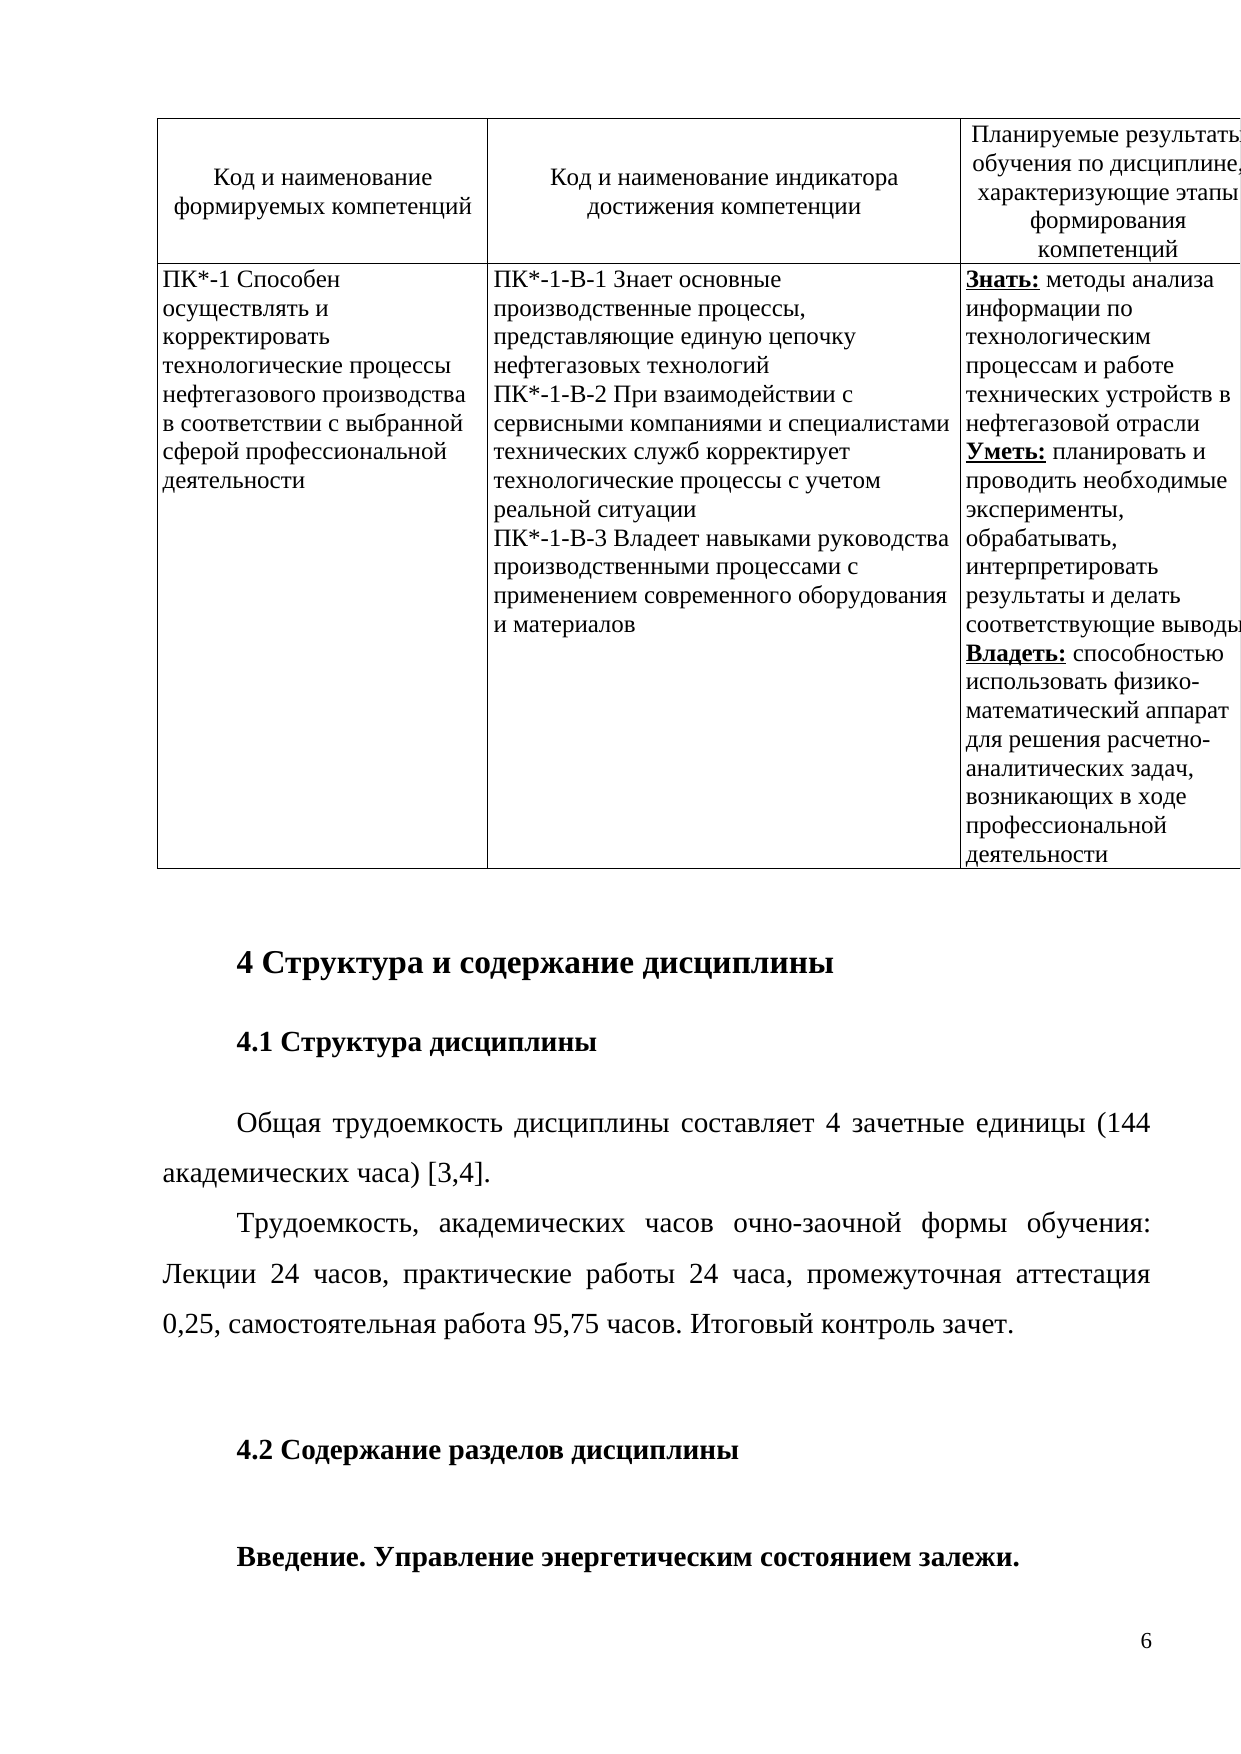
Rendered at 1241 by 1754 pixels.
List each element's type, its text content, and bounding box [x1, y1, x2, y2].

table_cell Знать: методы анализа информации по технологическим процессам и работе технических устройств в нефтегазовой отрасли Уметь: планировать и проводить необходимые эксперименты, обрабатывать, интерпретировать результаты и делать соответствующие выводы. Владеть: способностью использовать физико-математический аппарат для решения расчетно-аналитических задач, возникающих в ходе профессиональной деятельности [961, 264, 1240, 868]
text Введение. Управление энергетическим состоянием залежи. [162, 1539, 1152, 1572]
table_cell ПК*-1 Способен осуществлять и корректировать технологические процессы нефтегазового производства в соответствии с выбранной сферой профессиональной деятельности [158, 264, 487, 868]
text 4 Структура и содержание дисциплины [162, 942, 1152, 980]
table_header Планируемые результаты обучения по дисциплине, характеризующие этапы формирования компетенций [961, 119, 1240, 263]
table_header Код и наименование индикатора достижения компетенции [488, 119, 960, 263]
text 4.1 Структура дисциплины [162, 1024, 1152, 1058]
text Общая трудоемкость дисциплины составляет 4 зачетные единицы (144 академических часа) [3,4]. [162, 1105, 1152, 1189]
text 4.2 Содержание разделов дисциплины [162, 1432, 1152, 1465]
table_header Код и наименование формируемых компетенций [158, 119, 487, 263]
table_cell ПК*-1-В-1 Знает основные производственные процессы, представляющие единую цепочку нефтегазовых технологий ПК*-1-В-2 При взаимодействии с сервисными компаниями и специалистами технических служб корректирует технологические процессы с учетом реальной ситуации ПК*-1-В-3 Владеет навыками руководства производственными процессами с применением современного оборудования и материалов [488, 264, 960, 868]
text Трудоемкость, академических часов очно-заочной формы обучения: Лекции 24 часов, практические работы 24 часа, промежуточная аттестация 0,25, самостоятельная работа 95,75 часов. Итоговый контроль зачет. [162, 1206, 1152, 1340]
